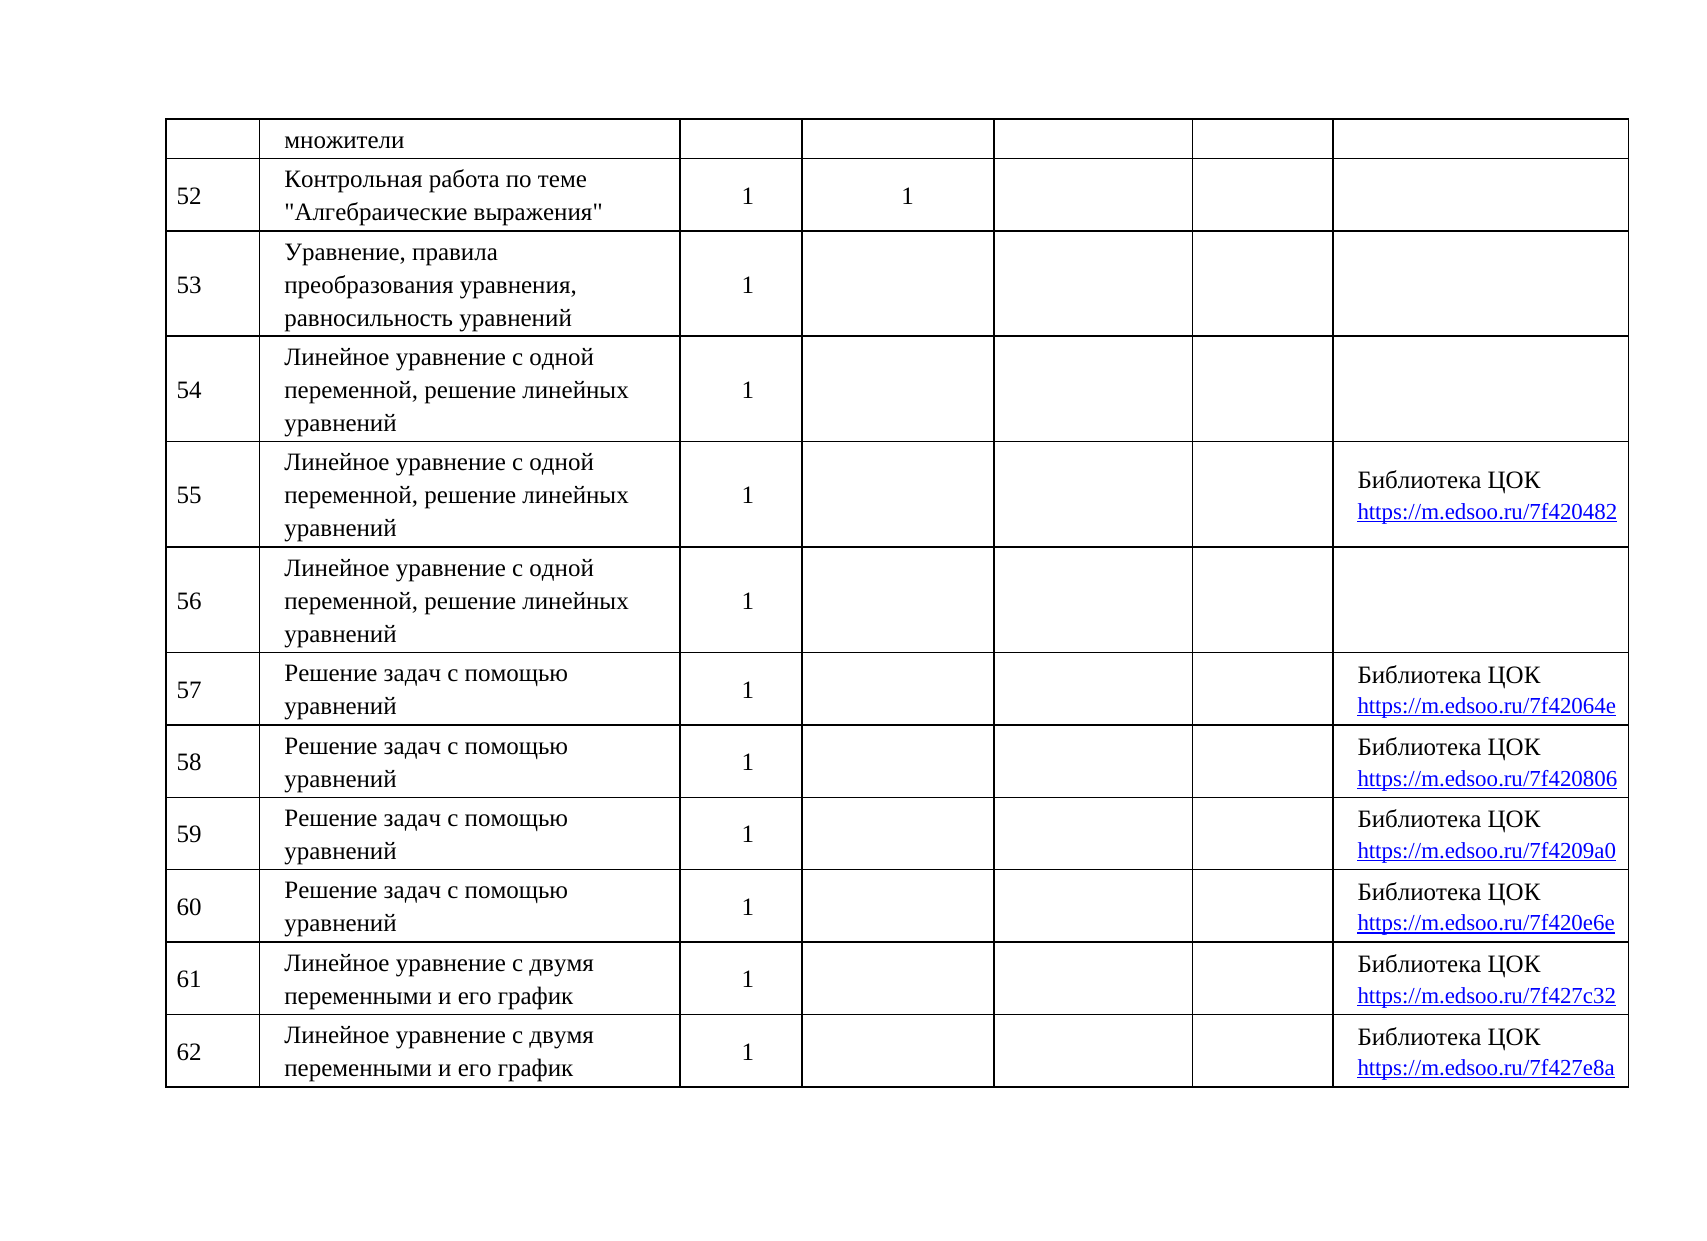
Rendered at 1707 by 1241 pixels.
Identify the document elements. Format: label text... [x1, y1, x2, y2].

table_cell [1334, 232, 1628, 335]
table_cell Библиотека ЦОК https://m.edsoo.ru/7f427c32 [1334, 943, 1628, 1013]
table_cell [1193, 159, 1332, 230]
table_cell 59 [167, 798, 259, 869]
table_cell [995, 337, 1192, 441]
table_cell [1193, 337, 1332, 441]
table_cell [803, 653, 993, 724]
table_cell Линейное уравнение с одной переменной, решение линейных уравнений [260, 442, 679, 546]
table_cell 1 [681, 442, 801, 546]
table_cell [1193, 726, 1332, 796]
table_cell [1193, 548, 1332, 652]
table_cell 1 [681, 337, 801, 441]
table_cell 51 [167, 120, 259, 157]
table_cell 58 [167, 726, 259, 796]
table_cell 1 [803, 159, 993, 230]
table_cell 57 [167, 653, 259, 724]
table_cell [995, 442, 1192, 546]
table_cell 1 [681, 653, 801, 724]
table_cell [1193, 798, 1332, 869]
table_cell Решение задач с помощью уравнений [260, 653, 679, 724]
table_cell Решение задач с помощью уравнений [260, 798, 679, 869]
table_cell [1334, 120, 1628, 157]
table_cell [803, 548, 993, 652]
table_cell [995, 870, 1192, 941]
table_cell [995, 943, 1192, 1013]
table_cell [1193, 442, 1332, 546]
table_cell 1 [681, 232, 801, 335]
table_cell 56 [167, 548, 259, 652]
table_cell [803, 120, 993, 157]
table_cell Линейное уравнение с двумя переменными и его график [260, 1015, 679, 1086]
table_cell Решение задач с помощью уравнений [260, 870, 679, 941]
table_cell [803, 1015, 993, 1086]
table_cell [803, 442, 993, 546]
table_cell Библиотека ЦОК https://m.edsoo.ru/7f4209a0 [1334, 798, 1628, 869]
table_cell 1 [681, 548, 801, 652]
table_cell Линейное уравнение с одной переменной, решение линейных уравнений [260, 337, 679, 441]
table_cell 52 [167, 159, 259, 230]
table_cell 60 [167, 870, 259, 941]
table_cell Библиотека ЦОК https://m.edsoo.ru/7f42064e [1334, 653, 1628, 724]
table_cell Библиотека ЦОК https://m.edsoo.ru/7f420e6e [1334, 870, 1628, 941]
table_cell [995, 798, 1192, 869]
table_cell [803, 798, 993, 869]
table_cell Линейное уравнение с одной переменной, решение линейных уравнений [260, 548, 679, 652]
table_cell [1334, 337, 1628, 441]
table_cell [995, 159, 1192, 230]
table_cell Решение задач с помощью уравнений [260, 726, 679, 796]
table_cell [995, 653, 1192, 724]
table_cell Библиотека ЦОК https://m.edsoo.ru/7f420806 [1334, 726, 1628, 796]
table_cell [1193, 232, 1332, 335]
table_cell [803, 726, 993, 796]
table_cell [1193, 870, 1332, 941]
table_cell 62 [167, 1015, 259, 1086]
table_cell Библиотека ЦОК https://m.edsoo.ru/7f420482 [1334, 442, 1628, 546]
table_cell [803, 943, 993, 1013]
table_cell 55 [167, 442, 259, 546]
table_cell [1193, 1015, 1332, 1086]
table_cell Библиотека ЦОК https://m.edsoo.ru/7f427e8a [1334, 1015, 1628, 1086]
table_cell [995, 120, 1192, 157]
table_cell 54 [167, 337, 259, 441]
table_cell Уравнение, правила преобразования уравнения, равносильность уравнений [260, 232, 679, 335]
table_cell [1193, 653, 1332, 724]
table_cell [1334, 159, 1628, 230]
table_cell Линейное уравнение с двумя переменными и его график [260, 943, 679, 1013]
table_cell [803, 232, 993, 335]
table_cell [1334, 548, 1628, 652]
table_cell 53 [167, 232, 259, 335]
table_cell [995, 1015, 1192, 1086]
table_cell 1 [681, 1015, 801, 1086]
table_cell [995, 232, 1192, 335]
table_cell 1 [681, 943, 801, 1013]
table_cell [995, 726, 1192, 796]
table_cell 1 [681, 159, 801, 230]
table_cell 1 [681, 798, 801, 869]
table_cell [803, 870, 993, 941]
table_cell 1 [681, 870, 801, 941]
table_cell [260, 120, 679, 157]
table_cell [1193, 943, 1332, 1013]
table_cell 1 [681, 726, 801, 796]
table_cell [1193, 120, 1332, 157]
table_cell 1 [681, 120, 801, 157]
table_cell [995, 548, 1192, 652]
table_cell [803, 337, 993, 441]
table_cell 61 [167, 943, 259, 1013]
table_cell Контрольная работа по теме "Алгебраические выражения" [260, 159, 679, 230]
